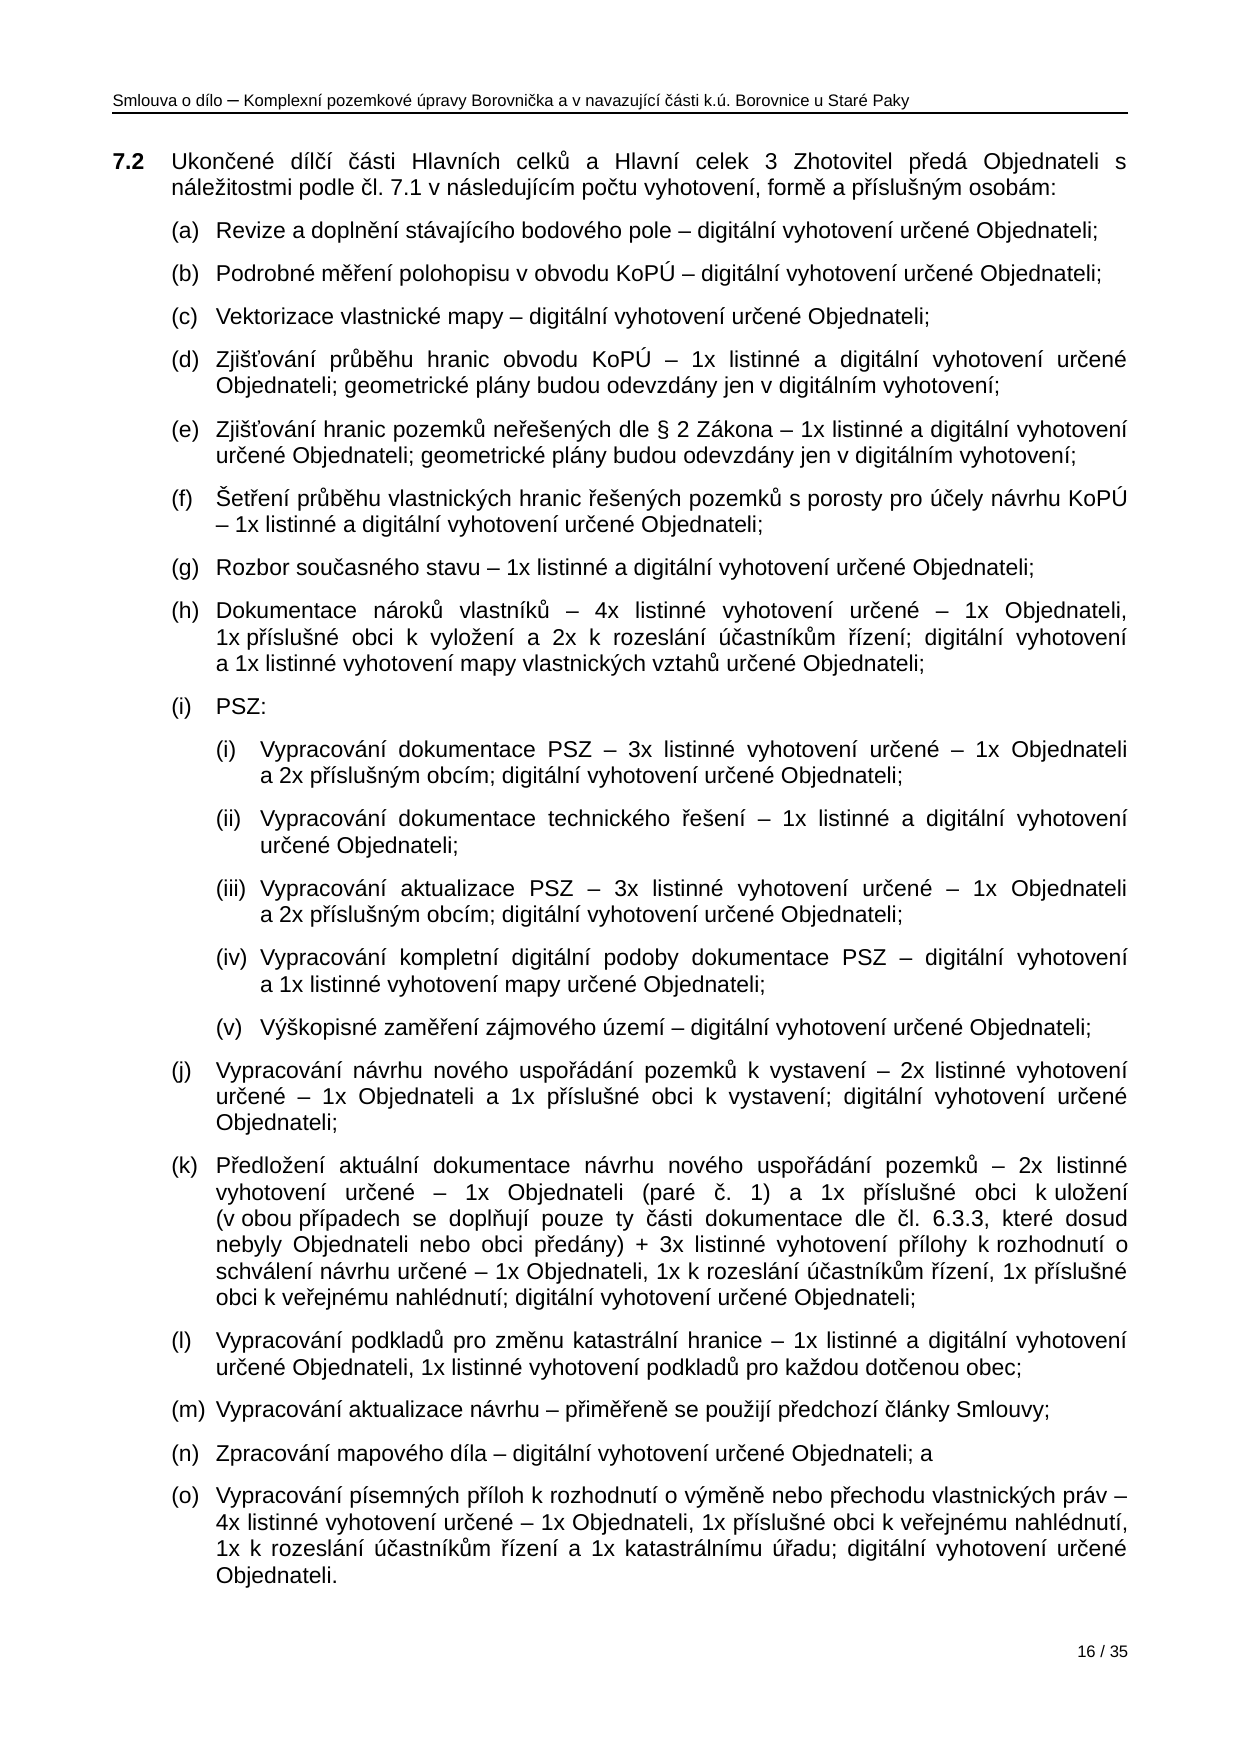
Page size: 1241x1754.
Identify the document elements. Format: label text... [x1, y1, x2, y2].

list Podrobné měření polohopisu v obvodu KoPÚ – digitální vyhotovení určené Objednateli; [171, 260, 1128, 286]
list Vypracování dokumentace PSZ – 3x listinné vyhotovení určené – 1x Objednateli a 2x příslušným obcím; digitální vyhotovení určené Objednateli; [216, 736, 1128, 789]
list Vypracování kompletní digitální podoby dokumentace PSZ – digitální vyhotovení a 1x listinné vyhotovení mapy určené Objednateli; [216, 944, 1128, 997]
list Zpracování mapového díla – digitální vyhotovení určené Objednateli; a [171, 1439, 1128, 1466]
list Revize a doplnění stávajícího bodového pole – digitální vyhotovení určené Objednateli; [171, 217, 1128, 243]
list Vypracování podkladů pro změnu katastrální hranice – 1x listinné a digitální vyhotovení určené Objednateli, 1x listinné vyhotovení podkladů pro každou dotčenou obec; [171, 1327, 1128, 1380]
list Vypracování aktualizace návrhu – přiměřeně se použijí předchozí články Smlouvy; [171, 1396, 1128, 1423]
list Šetření průběhu vlastnických hranic řešených pozemků s porosty pro účely návrhu KoPÚ – 1x listinné a digitální vyhotovení určené Objednateli; [171, 485, 1128, 538]
list Vypracování dokumentace technického řešení – 1x listinné a digitální vyhotovení určené Objednateli; [216, 805, 1128, 858]
list Dokumentace nároků vlastníků – 4x listinné vyhotovení určené – 1x Objednateli, 1x příslušné obci k vyložení a 2x k rozeslání účastníkům řízení; digitální vyhotovení a 1x listinné vyhotovení mapy vlastnických vztahů určené Objednateli; [171, 597, 1128, 676]
list Vypracování aktualizace PSZ – 3x listinné vyhotovení určené – 1x Objednateli a 2x příslušným obcím; digitální vyhotovení určené Objednateli; [216, 875, 1128, 927]
list Předložení aktuální dokumentace návrhu nového uspořádání pozemků – 2x listinné vyhotovení určené – 1x Objednateli (paré č. 1) a 1x příslušné obci k uložení (v obou případech se doplňují pouze ty části dokumentace dle čl. 6.3.3, které dosud nebyly Objednateli nebo obci předány) + 3x listinné vyhotovení přílohy k rozhodnutí o schválení návrhu určené – 1x Objednateli, 1x k rozeslání účastníkům řízení, 1x příslušné obci k veřejnému nahlédnutí; digitální vyhotovení určené Objednateli; [171, 1152, 1128, 1310]
list Vypracování písemných příloh k rozhodnutí o výměně nebo přechodu vlastnických práv – 4x listinné vyhotovení určené – 1x Objednateli, 1x příslušné obci k veřejnému nahlédnutí, 1x k rozeslání účastníkům řízení a 1x katastrálnímu úřadu; digitální vyhotovení určené Objednateli. [171, 1482, 1128, 1588]
list PSZ: [171, 693, 1128, 719]
list Zjišťování hranic pozemků neřešených dle § 2 Zákona – 1x listinné a digitální vyhotovení určené Objednateli; geometrické plány budou odevzdány jen v digitálním vyhotovení; [171, 416, 1128, 468]
list Výškopisné zaměření zájmového území – digitální vyhotovení určené Objednateli; [216, 1013, 1128, 1040]
list Vypracování návrhu nového uspořádání pozemků k vystavení – 2x listinné vyhotovení určené – 1x Objednateli a 1x příslušné obci k vystavení; digitální vyhotovení určené Objednateli; [171, 1057, 1128, 1136]
list Zjišťování průběhu hranic obvodu KoPÚ – 1x listinné a digitální vyhotovení určené Objednateli; geometrické plány budou odevzdány jen v digitálním vyhotovení; [171, 346, 1128, 399]
list Rozbor současného stavu – 1x listinné a digitální vyhotovení určené Objednateli; [171, 554, 1128, 581]
text Ukončené dílčí části Hlavních celků a Hlavní celek 3 Zhotovitel předá Objednateli s náležitostmi podle čl. 7.1 v následujícím počtu vyhotovení, formě a příslušným osobám: [112, 148, 1128, 200]
list Vektorizace vlastnické mapy – digitální vyhotovení určené Objednateli; [171, 303, 1128, 329]
